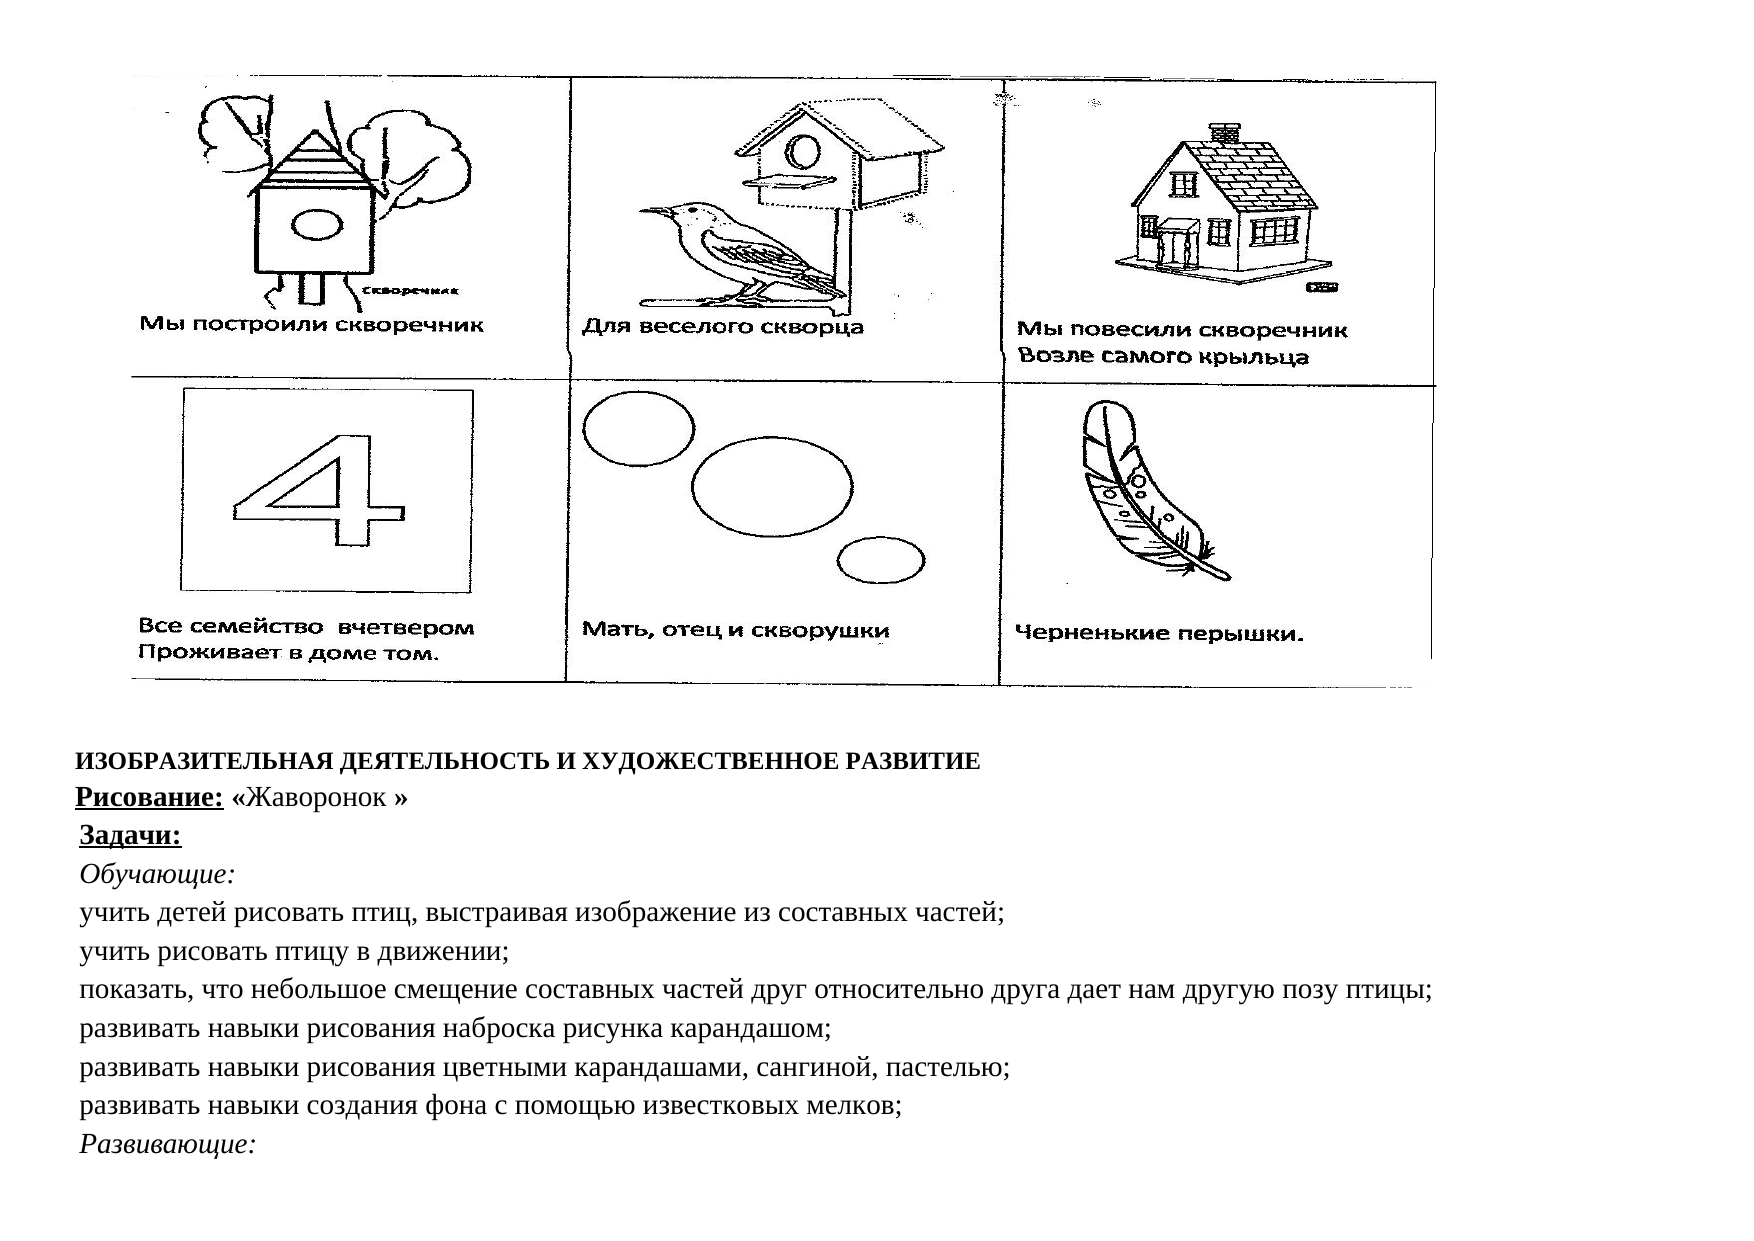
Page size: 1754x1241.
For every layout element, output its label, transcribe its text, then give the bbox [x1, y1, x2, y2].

text показать, что небольшое смещение составных частей друг относительно друга дает нам другую позу птицы; [79, 972, 1687, 1005]
text развивать навыки создания фона с помощью известковых мелков; [79, 1087, 1687, 1121]
text Задачи: [79, 817, 1687, 851]
text Рисование: «Жаворонок » [224, 779, 1687, 812]
text учить детей рисовать птиц, выстраивая изображение из составных частей; [79, 894, 1687, 928]
text Обучающие: [79, 856, 1687, 889]
text Развивающие: [79, 1126, 1687, 1159]
picture [131, 75, 1437, 688]
text ИЗОБРАЗИТЕЛЬНАЯ ДЕЯТЕЛЬНОСТЬ И ХУДОЖЕСТВЕННОЕ РАЗВИТИЕ [75, 746, 1677, 775]
text развивать навыки рисования цветными карандашами, сангиной, пастелью; [79, 1049, 1687, 1082]
text учить рисовать птицу в движении; [79, 933, 1687, 967]
text развивать навыки рисования наброска рисунка карандашом; [79, 1010, 1687, 1044]
